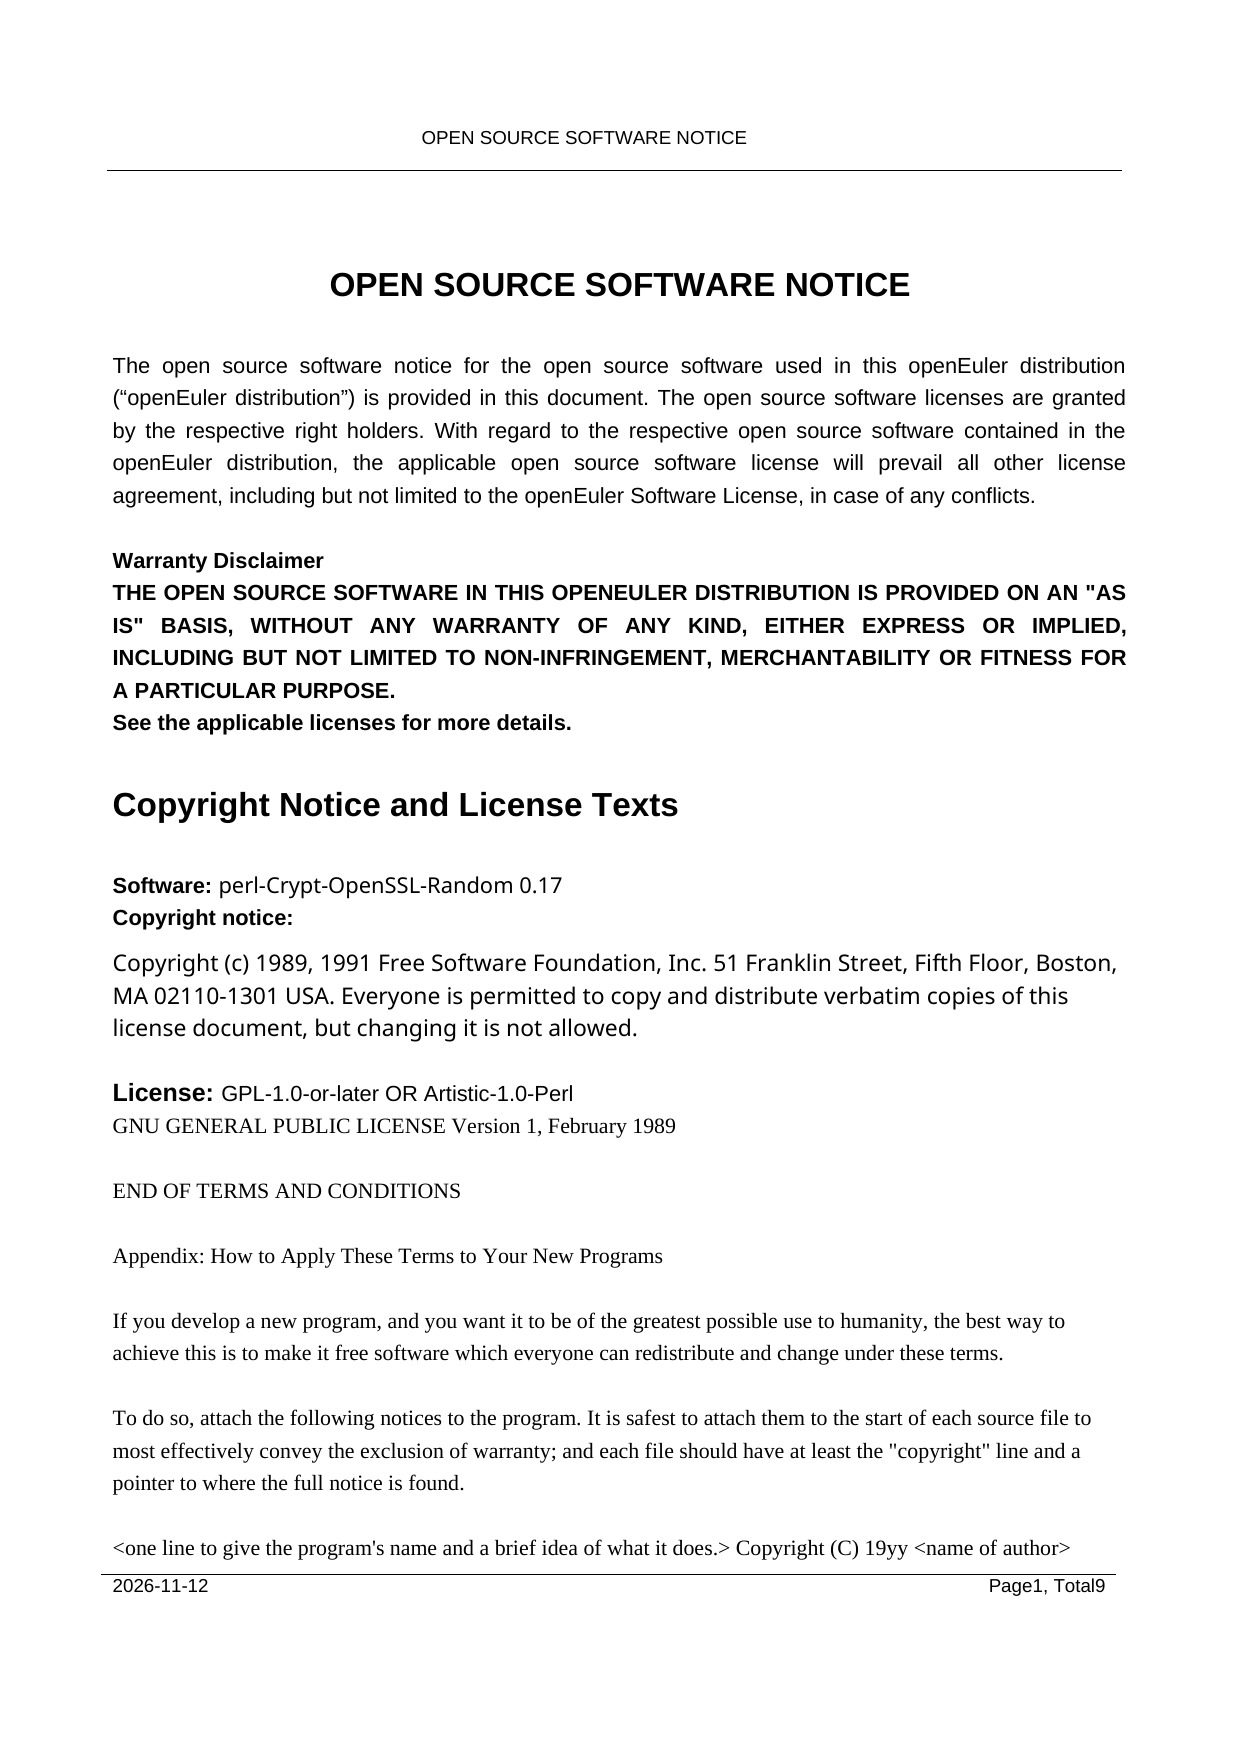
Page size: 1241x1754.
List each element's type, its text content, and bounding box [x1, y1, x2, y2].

text Warranty Disclaimer [112, 544, 1128, 576]
text License: GPL-1.0-or-later OR Artistic-1.0-Perl [112, 1077, 1128, 1109]
text Copyright Notice and License Texts [112, 771, 1128, 836]
text THE OPEN SOURCE SOFTWARE IN THIS OPENEULER DISTRIBUTION IS PROVIDED ON AN "AS IS" BASIS, WITHOUT ANY WARRANTY OF ANY KIND, EITHER EXPRESS OR IMPLIED, INCLUDING BUT NOT LIMITED TO NON-INFRINGEMENT, MERCHANTABILITY OR FITNESS FOR A PARTICULAR PURPOSE. See the applicable licenses for more details. [112, 576, 1128, 739]
title Software: perl-Crypt-OpenSSL-Random 0.17 [112, 869, 1128, 901]
text The open source software notice for the open source software used in this openEuler distribution (“openEuler distribution”) is provided in this document. The open source software licenses are granted by the respective right holders. With regard to the respective open source software contained in the openEuler distribution, the applicable open source software license will prevail all other license agreement, including but not limited to the openEuler Software License, in case of any conflicts. [112, 349, 1128, 511]
text Copyright (c) 1989, 1991 Free Software Foundation, Inc. 51 Franklin Street, Fifth Floor, Boston, MA 02110-1301 USA. Everyone is permitted to copy and distribute verbatim copies of this license document, but changing it is not allowed. [112, 947, 1128, 1077]
text Copyright notice: [112, 901, 1128, 934]
text OPEN SOURCE SOFTWARE NOTICE [112, 251, 1128, 316]
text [112, 1109, 1128, 1564]
